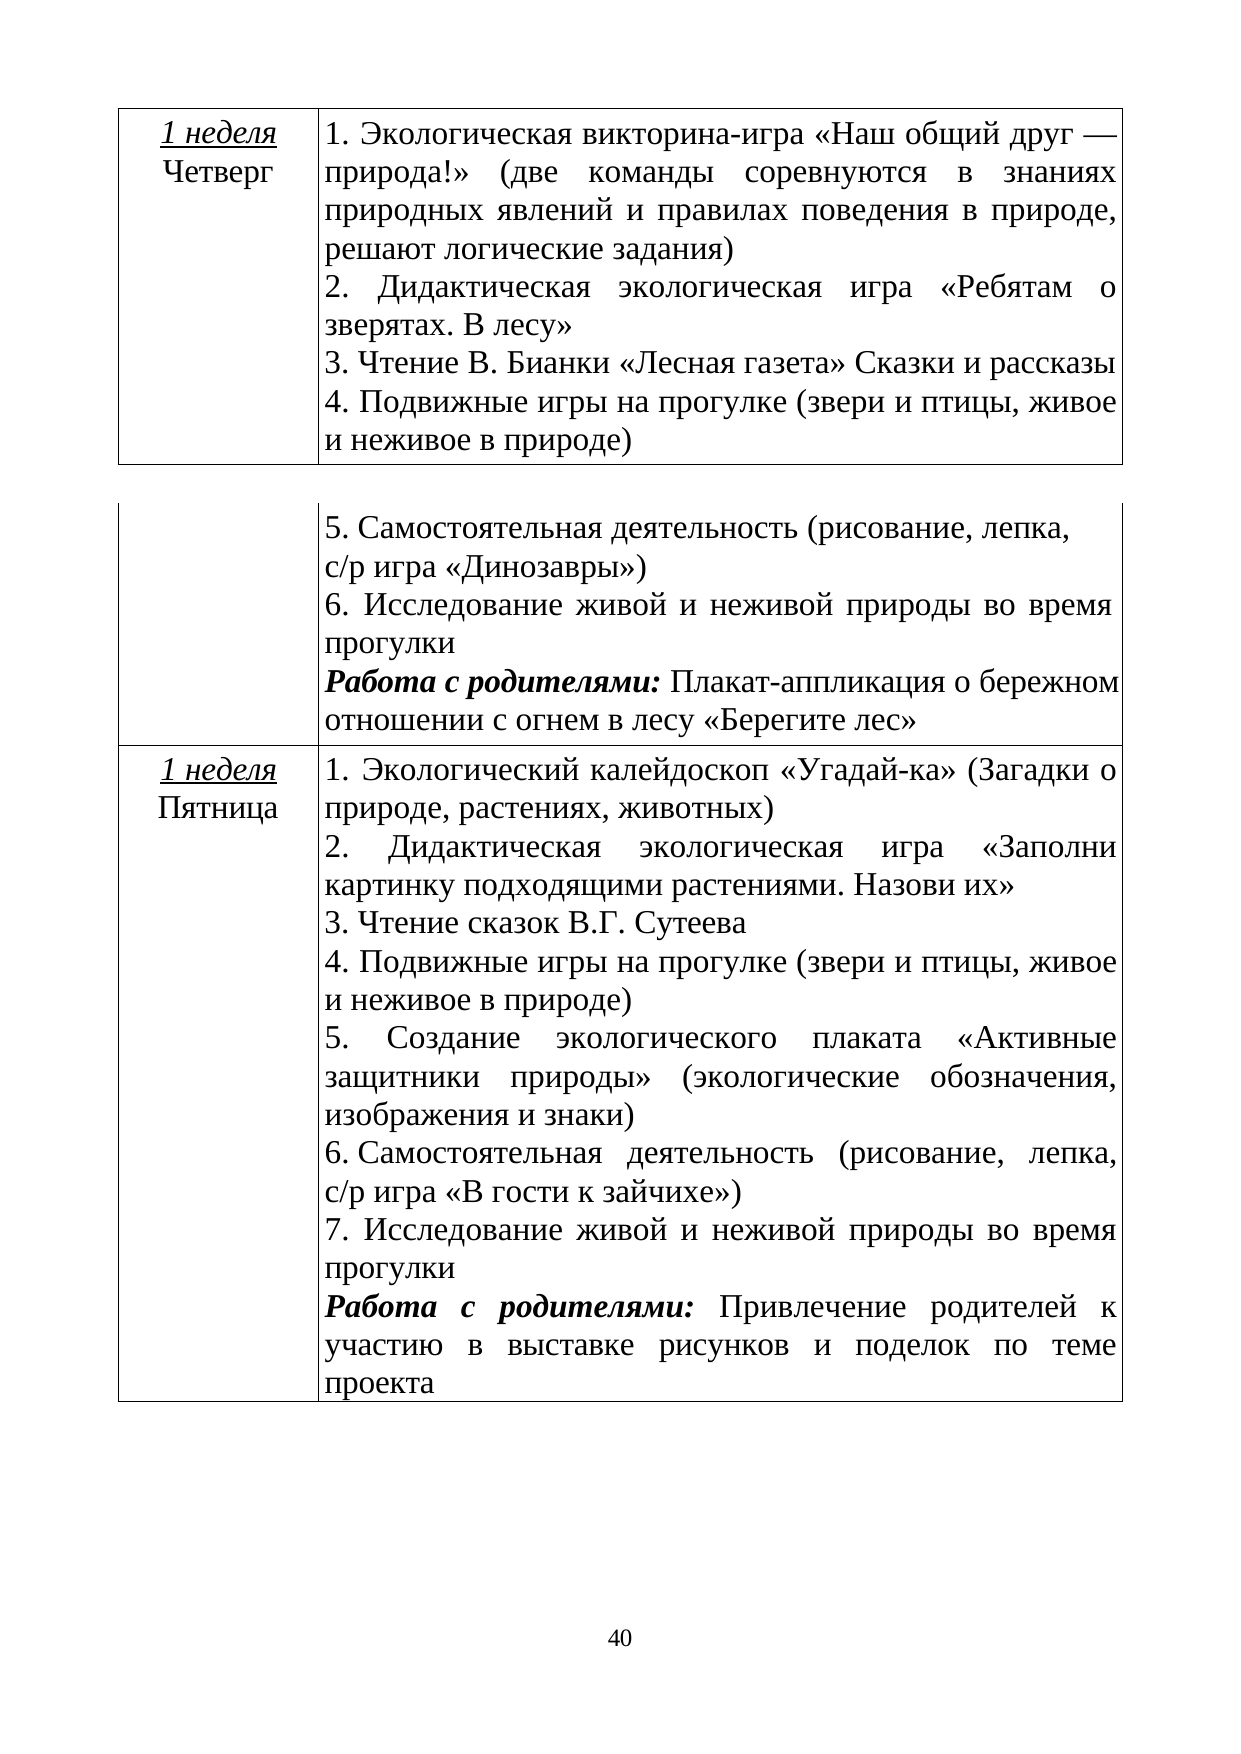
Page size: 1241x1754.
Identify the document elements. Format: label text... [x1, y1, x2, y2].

table_cell Экологическая викторина-игра «Наш общий друг — природа!» (две команды соревнуются в знаниях природных явлений и правилах поведения в природе, решают логические задания) Дидактическая экологическая игра «Ребятам о зверятах. В лесу» Чтение В. Бианки «Лесная газета» Сказки и рассказы Подвижные игры на прогулке (звери и птицы, живое и неживое в природе) [319, 109, 1122, 464]
table_cell 1 неделя Пятница [119, 746, 318, 1401]
table_header [119, 503, 318, 744]
table_header Самостоятельная деятельность (рисование, лепка, с/р игра «Динозавры») Исследование живой и неживой природы во время прогулки Работа с родителями: Плакат-аппликация о бережном отношении с огнем в лесу «Берегите лес» [319, 503, 1122, 744]
table_cell Экологический калейдоскоп «Угадай-ка» (Загадки о природе, растениях, животных) Дидактическая экологическая игра «Заполни картинку подходящими растениями. Назови их» Чтение сказок В.Г. Сутеева Подвижные игры на прогулке (звери и птицы, живое и неживое в природе) Создание экологического плаката «Активные защитники природы» (экологические обозначения, изображения и знаки) Самостоятельная деятельность (рисование, лепка, с/р игра «В гости к зайчихе») Исследование живой и неживой природы во время прогулки Работа с родителями: Привлечение родителей к участию в выставке рисунков и поделок по теме проекта [319, 746, 1122, 1401]
table_cell 1 неделя Четверг [119, 109, 318, 464]
